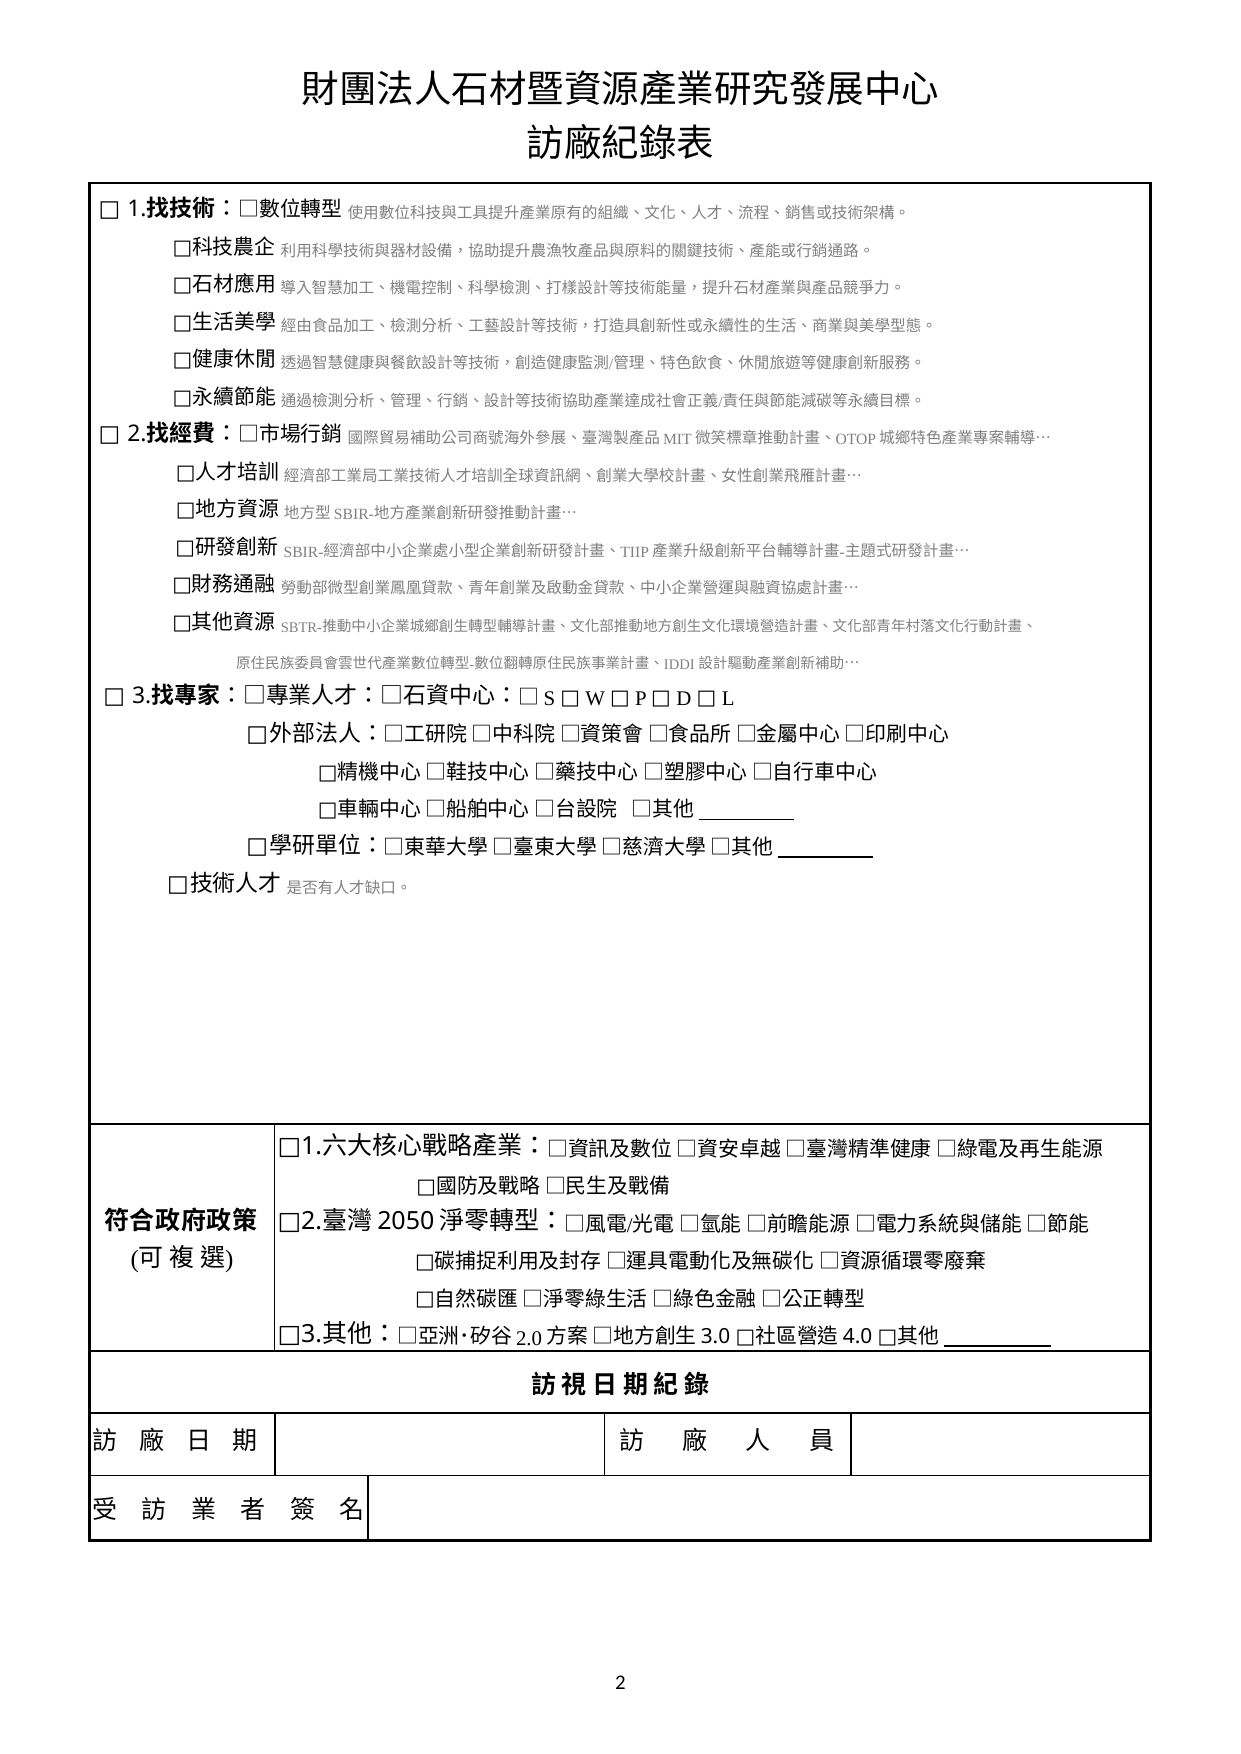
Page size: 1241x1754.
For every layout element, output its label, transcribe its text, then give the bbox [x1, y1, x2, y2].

table_cell 符合政府政策 (可 複 選) [91, 1125, 274, 1349]
table_cell 訪 視 日 期 紀 錄 [91, 1352, 1149, 1412]
table_cell □1.六大核心戰略產業：□資訊及數位 □資安卓越 □臺灣精準健康 □綠電及再生能源 □國防及戰略 □民生及戰備 □2.臺灣2050淨零轉型：□風電/光電 □氫能 □前瞻能源 □電力系統與儲能 □節能 □碳捕捉利用及封存 □運具電動化及無碳化 □資源循環零廢棄 □自然碳匯 □淨零綠生活 □綠色金融 □公正轉型 □3.其他：□亞洲･矽谷2.0方案 □地方創生3.0 □社區營造4.0 □其他 [275, 1125, 1149, 1349]
table_cell [369, 1476, 1149, 1538]
table_cell 受訪業者簽名 [91, 1476, 367, 1538]
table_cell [91, 184, 1149, 1123]
table_cell [852, 1414, 1149, 1474]
table_cell 訪廠日期 [91, 1414, 274, 1474]
table_cell 訪廠人員 [605, 1414, 850, 1474]
table_cell [276, 1414, 604, 1474]
